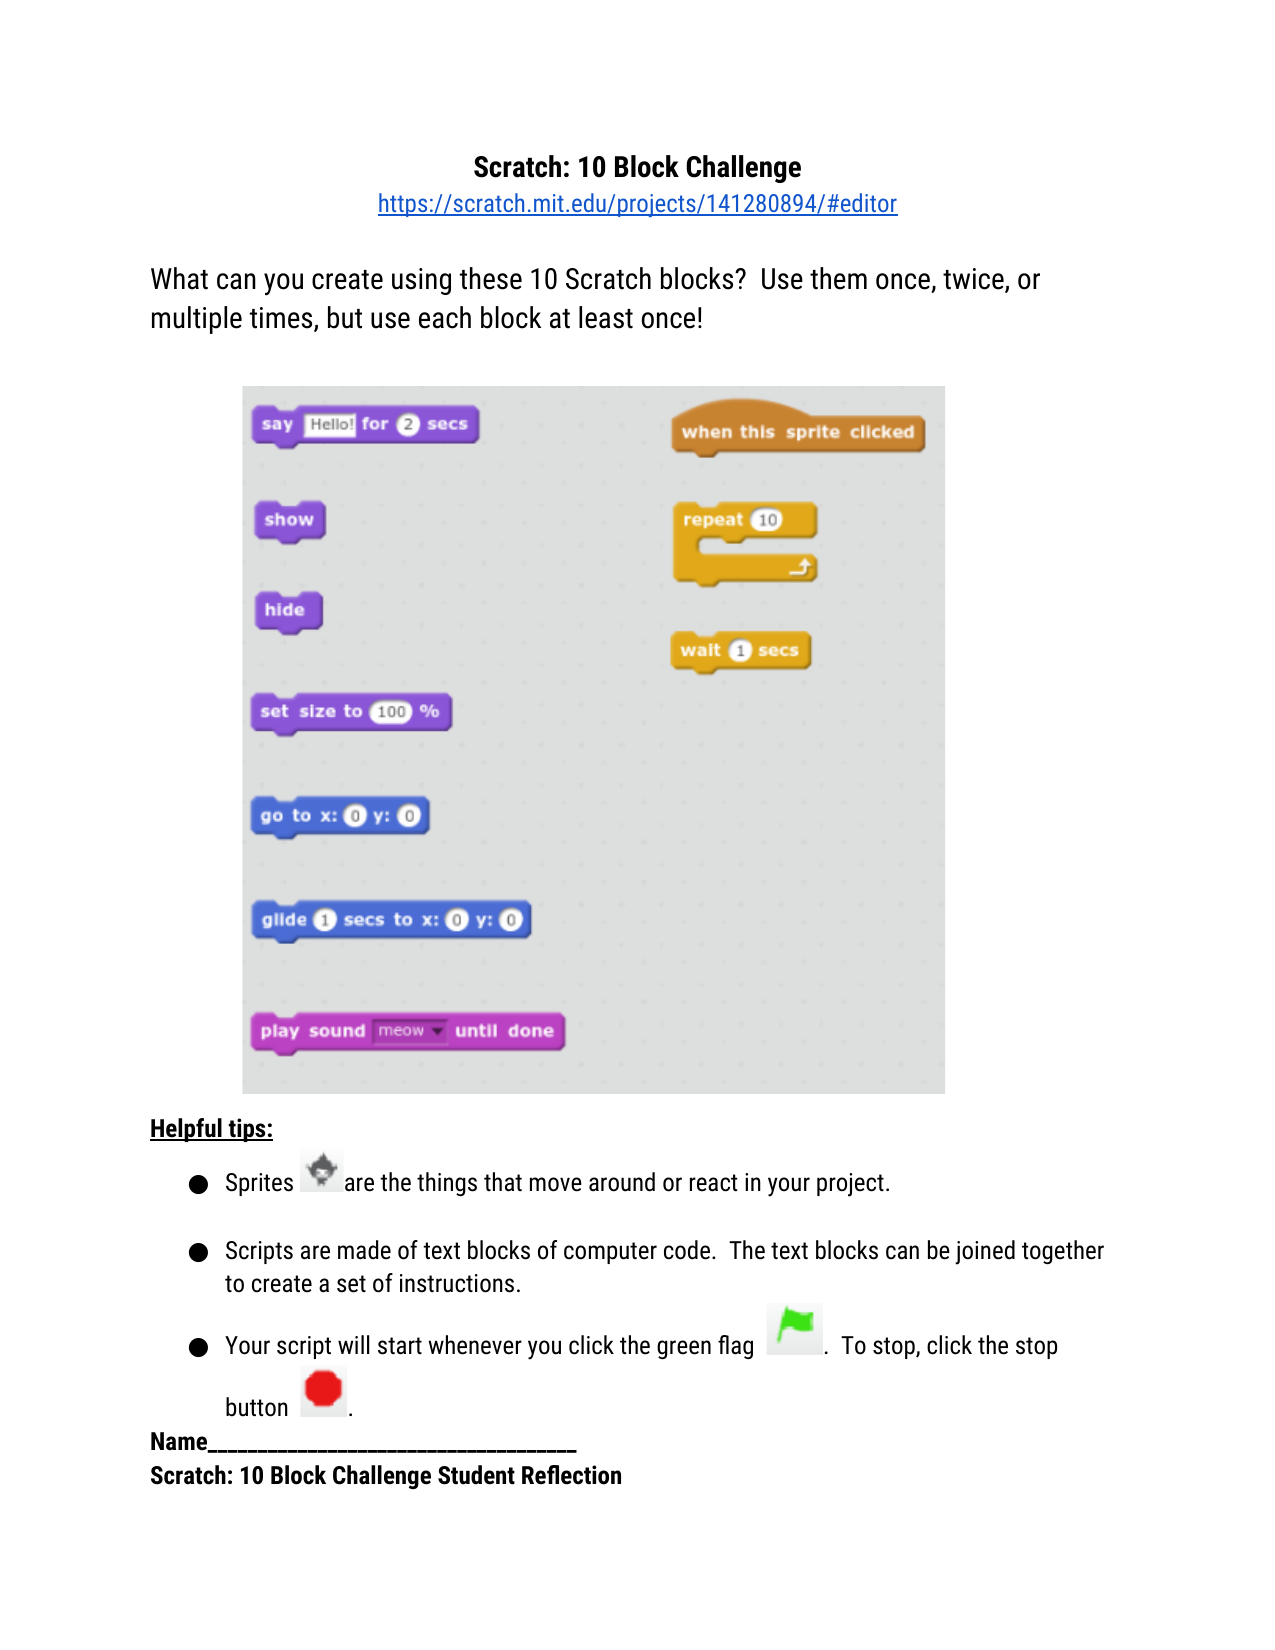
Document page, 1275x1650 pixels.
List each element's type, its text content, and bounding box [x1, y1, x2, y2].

list Your script will start whenever you click the green flag . To stop, click the stop button . [187, 1303, 1125, 1423]
text Name_____________________________________ [150, 1427, 1125, 1456]
text https://scratch.mit.edu/projects/141280894/#editor [150, 189, 1125, 218]
list Scripts are made of text blocks of computer code. The text blocks can be joined together to create a set of instructions. [187, 1236, 1125, 1299]
text Helpful tips: [150, 1114, 1125, 1144]
list Sprites are the things that move around or react in your project. [187, 1148, 1125, 1198]
picture [299, 1148, 344, 1192]
text Scratch: 10 Block Challenge [150, 150, 1125, 184]
text What can you create using these 10 Scratch blocks? Use them once, twice, or multiple times, but use each block at least once! [150, 262, 1125, 336]
picture [242, 386, 946, 1094]
picture [300, 1365, 348, 1417]
picture [766, 1303, 823, 1355]
text Scratch: 10 Block Challenge Student Reflection [150, 1461, 1125, 1490]
